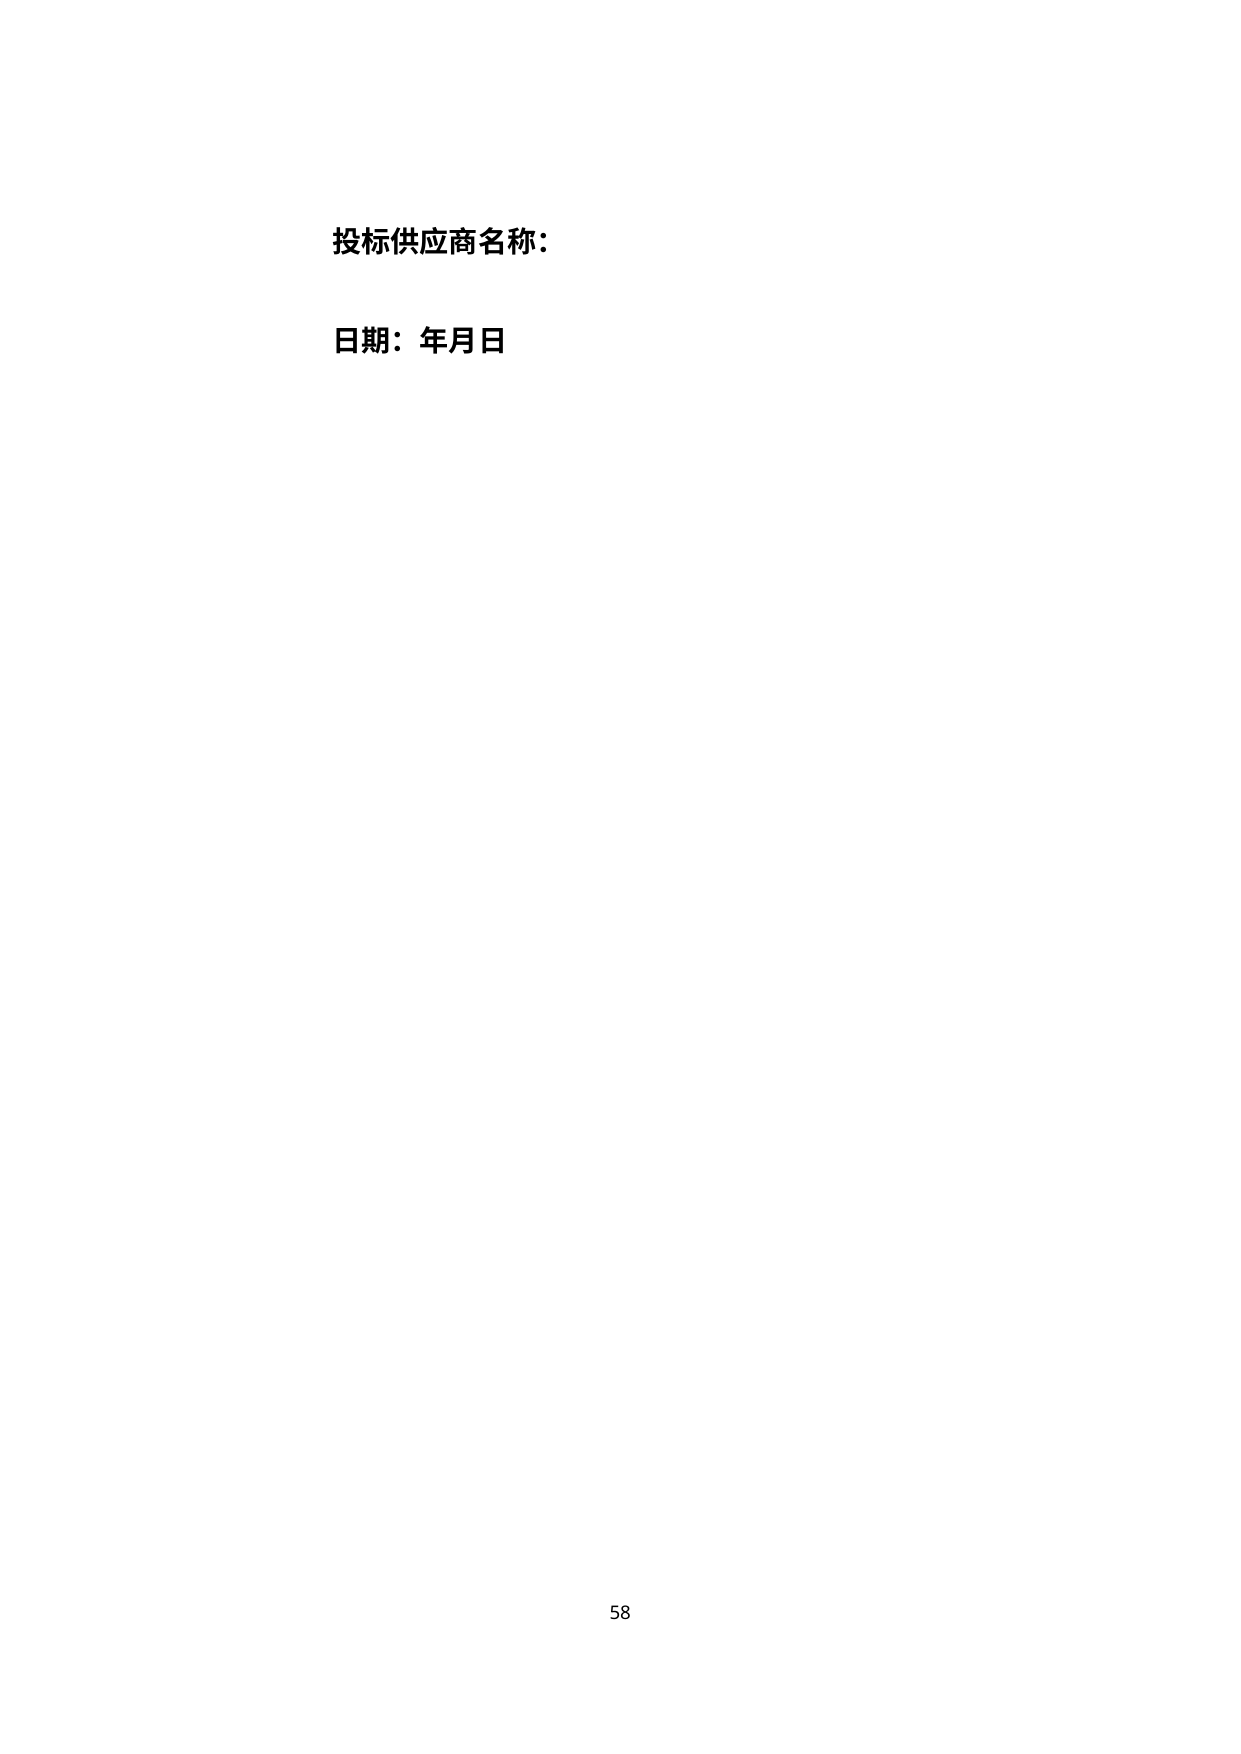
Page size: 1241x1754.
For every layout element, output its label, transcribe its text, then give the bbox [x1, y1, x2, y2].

text 投标供应商名称： [231, 207, 1053, 272]
text 日期：年月日 [231, 306, 1053, 371]
